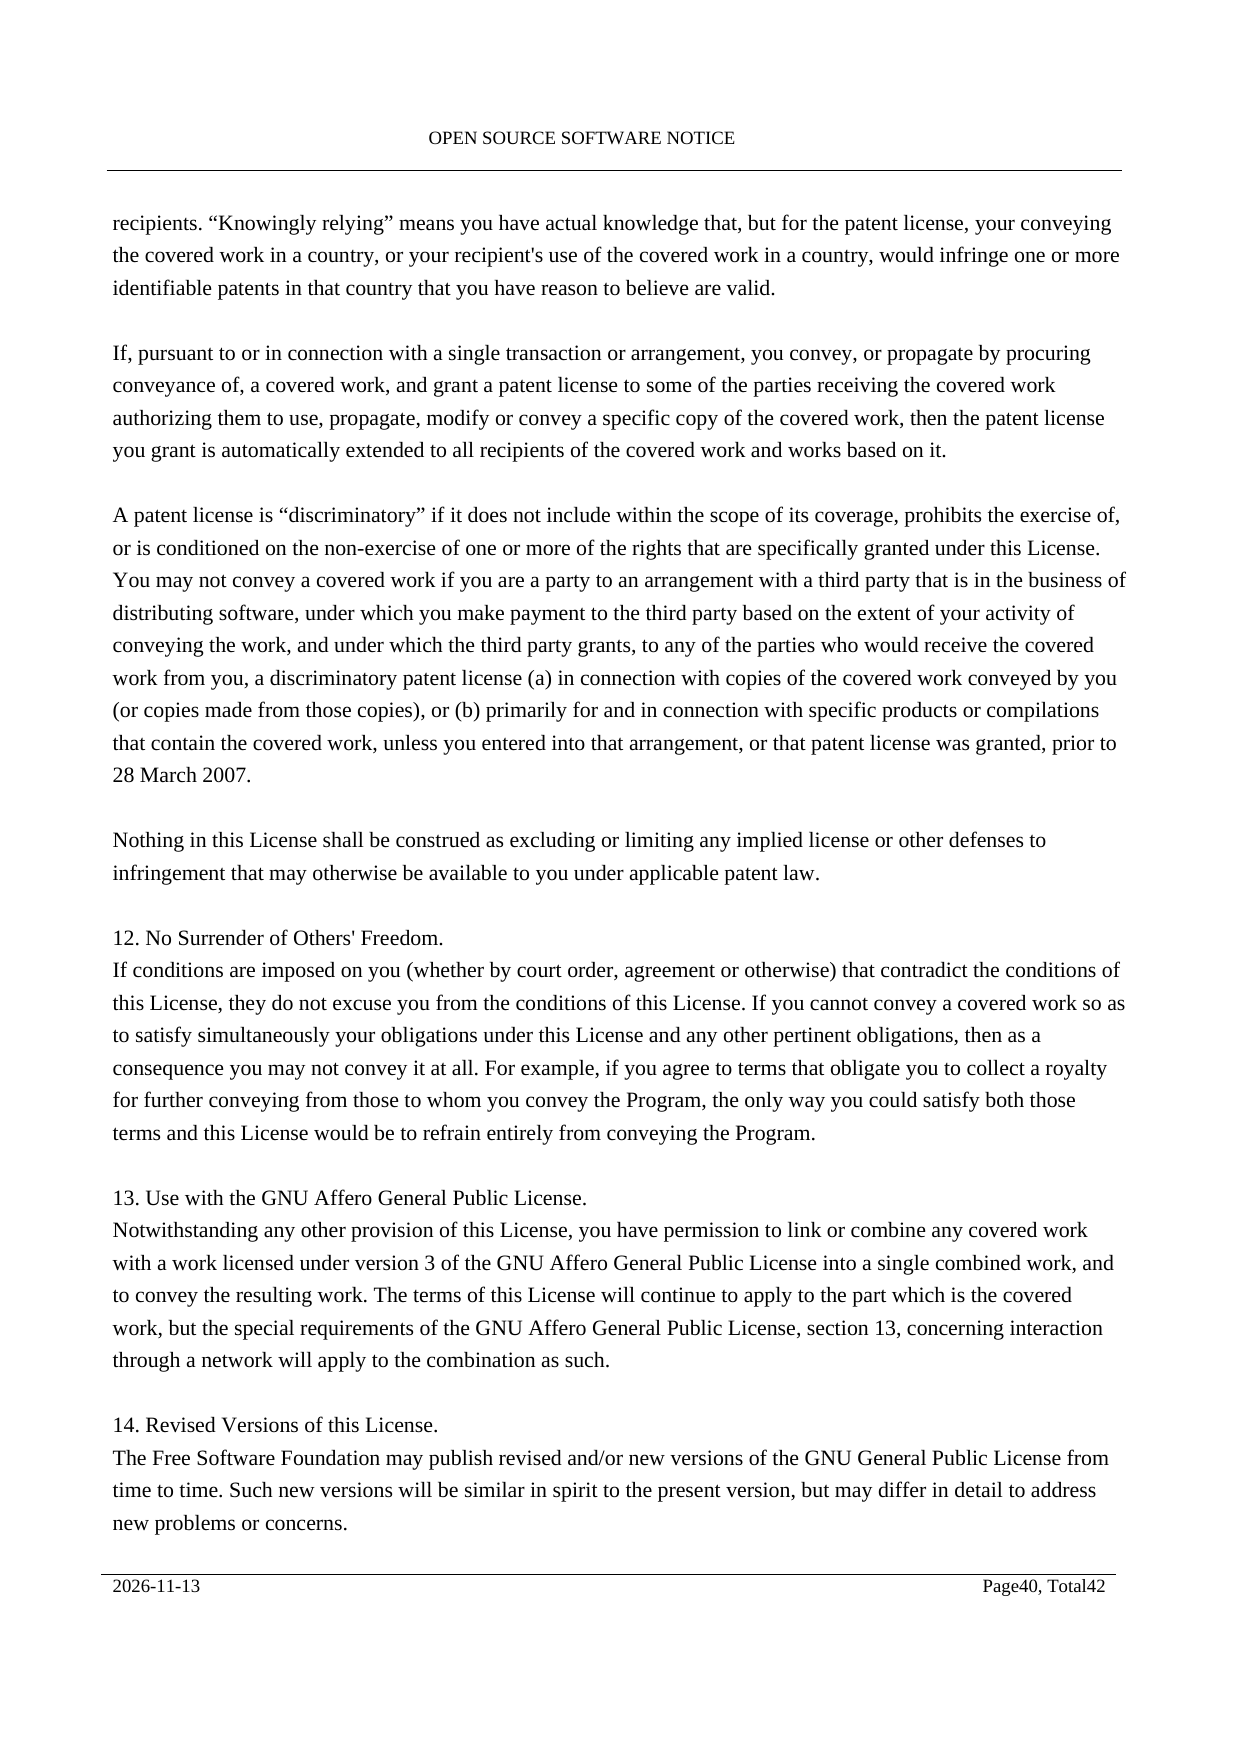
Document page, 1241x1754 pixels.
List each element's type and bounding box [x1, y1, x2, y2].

text [112, 206, 1128, 1539]
